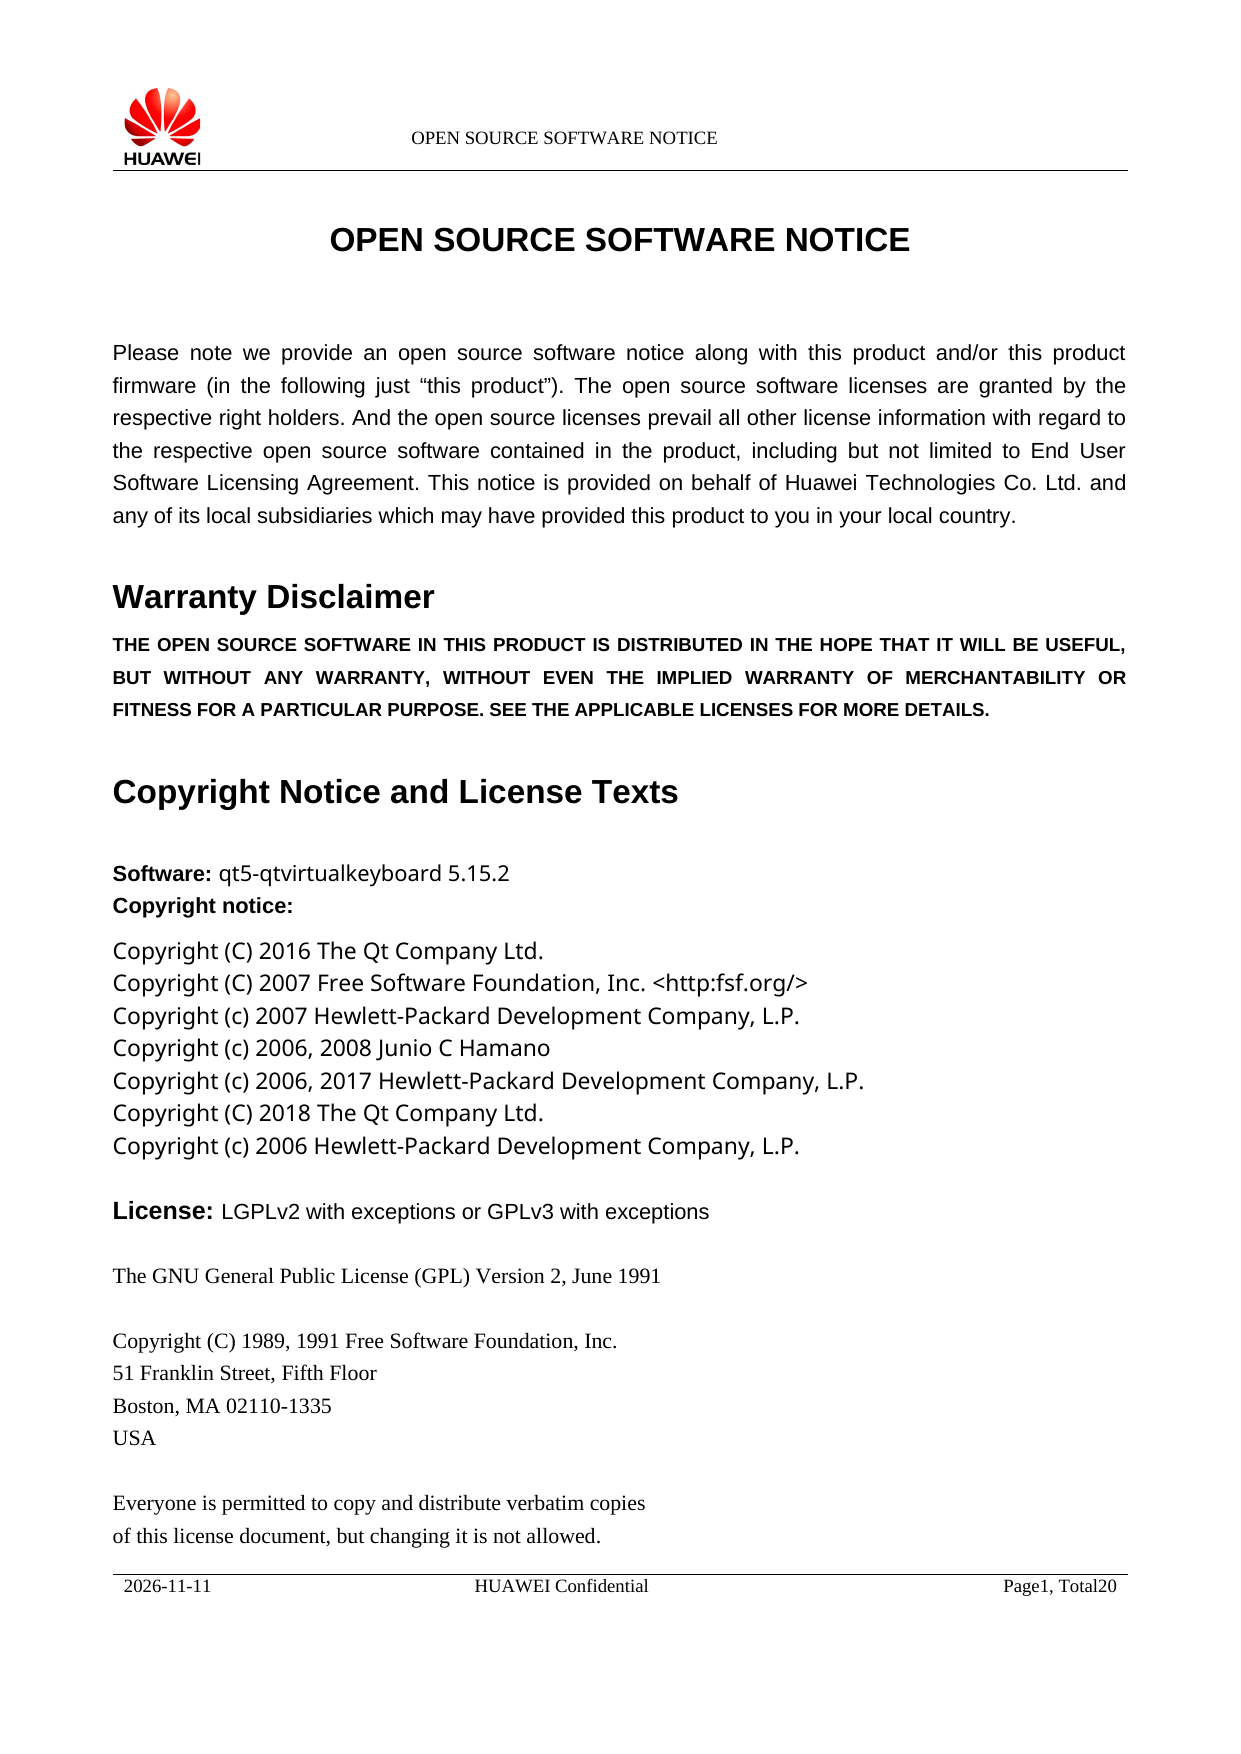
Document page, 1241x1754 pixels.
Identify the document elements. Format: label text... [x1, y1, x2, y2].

text Copyright notice: [112, 889, 1128, 921]
picture [124, 88, 201, 165]
text OPEN SOURCE SOFTWARE NOTICE [112, 206, 1128, 271]
text Copyright (C) 1989, 1991 Free Software Foundation, Inc. [112, 1324, 1128, 1356]
text of this license document, but changing it is not allowed. [112, 1519, 1128, 1551]
text Please note we provide an open source software notice along with this product and/or this product firmware (in the following just “this product”). The open source software licenses are granted by the respective right holders. And the open source licenses prevail all other license information with regard to the respective open source software contained in the product, including but not limited to End User Software Licensing Agreement. This notice is provided on behalf of Huawei Technologies Co. Ltd. and any of its local subsidiaries which may have provided this product to you in your local country. [112, 336, 1128, 531]
text 51 Franklin Street, Fifth Floor [112, 1356, 1128, 1389]
text License: LGPLv2 with exceptions or GPLv3 with exceptions [112, 1194, 1128, 1226]
text USA [112, 1421, 1128, 1454]
text Copyright Notice and License Texts [112, 759, 1128, 824]
text Warranty Disclaimer [112, 564, 1128, 629]
text The GNU General Public License (GPL) Version 2, June 1991 [112, 1226, 1128, 1291]
text Copyright (C) 2016 The Qt Company Ltd. Copyright (C) 2007 Free Software Foundation, Inc. <http:fsf.org/> Copyright (c) 2007 Hewlett-Packard Development Company, L.P. Copyright (c) 2006, 2008 Junio C Hamano Copyright (c) 2006, 2017 Hewlett-Packard Development Company, L.P. Copyright (C) 2018 The Qt Company Ltd. Copyright (c) 2006 Hewlett-Packard Development Company, L.P. [112, 934, 1128, 1194]
text Everyone is permitted to copy and distribute verbatim copies [112, 1486, 1128, 1519]
title Software: qt5-qtvirtualkeyboard 5.15.2 [112, 856, 1128, 889]
text The open source software in this product is distributed in the hope that it will be useful, but WITHOUT ANY WARRANTY, without even the implied warranty of MERCHANTABILITY or FITNESS FOR A PARTICULAR PURPOSE. See the applicable licenses for more details. [112, 629, 1128, 726]
text Boston, MA 02110-1335 [112, 1389, 1128, 1421]
